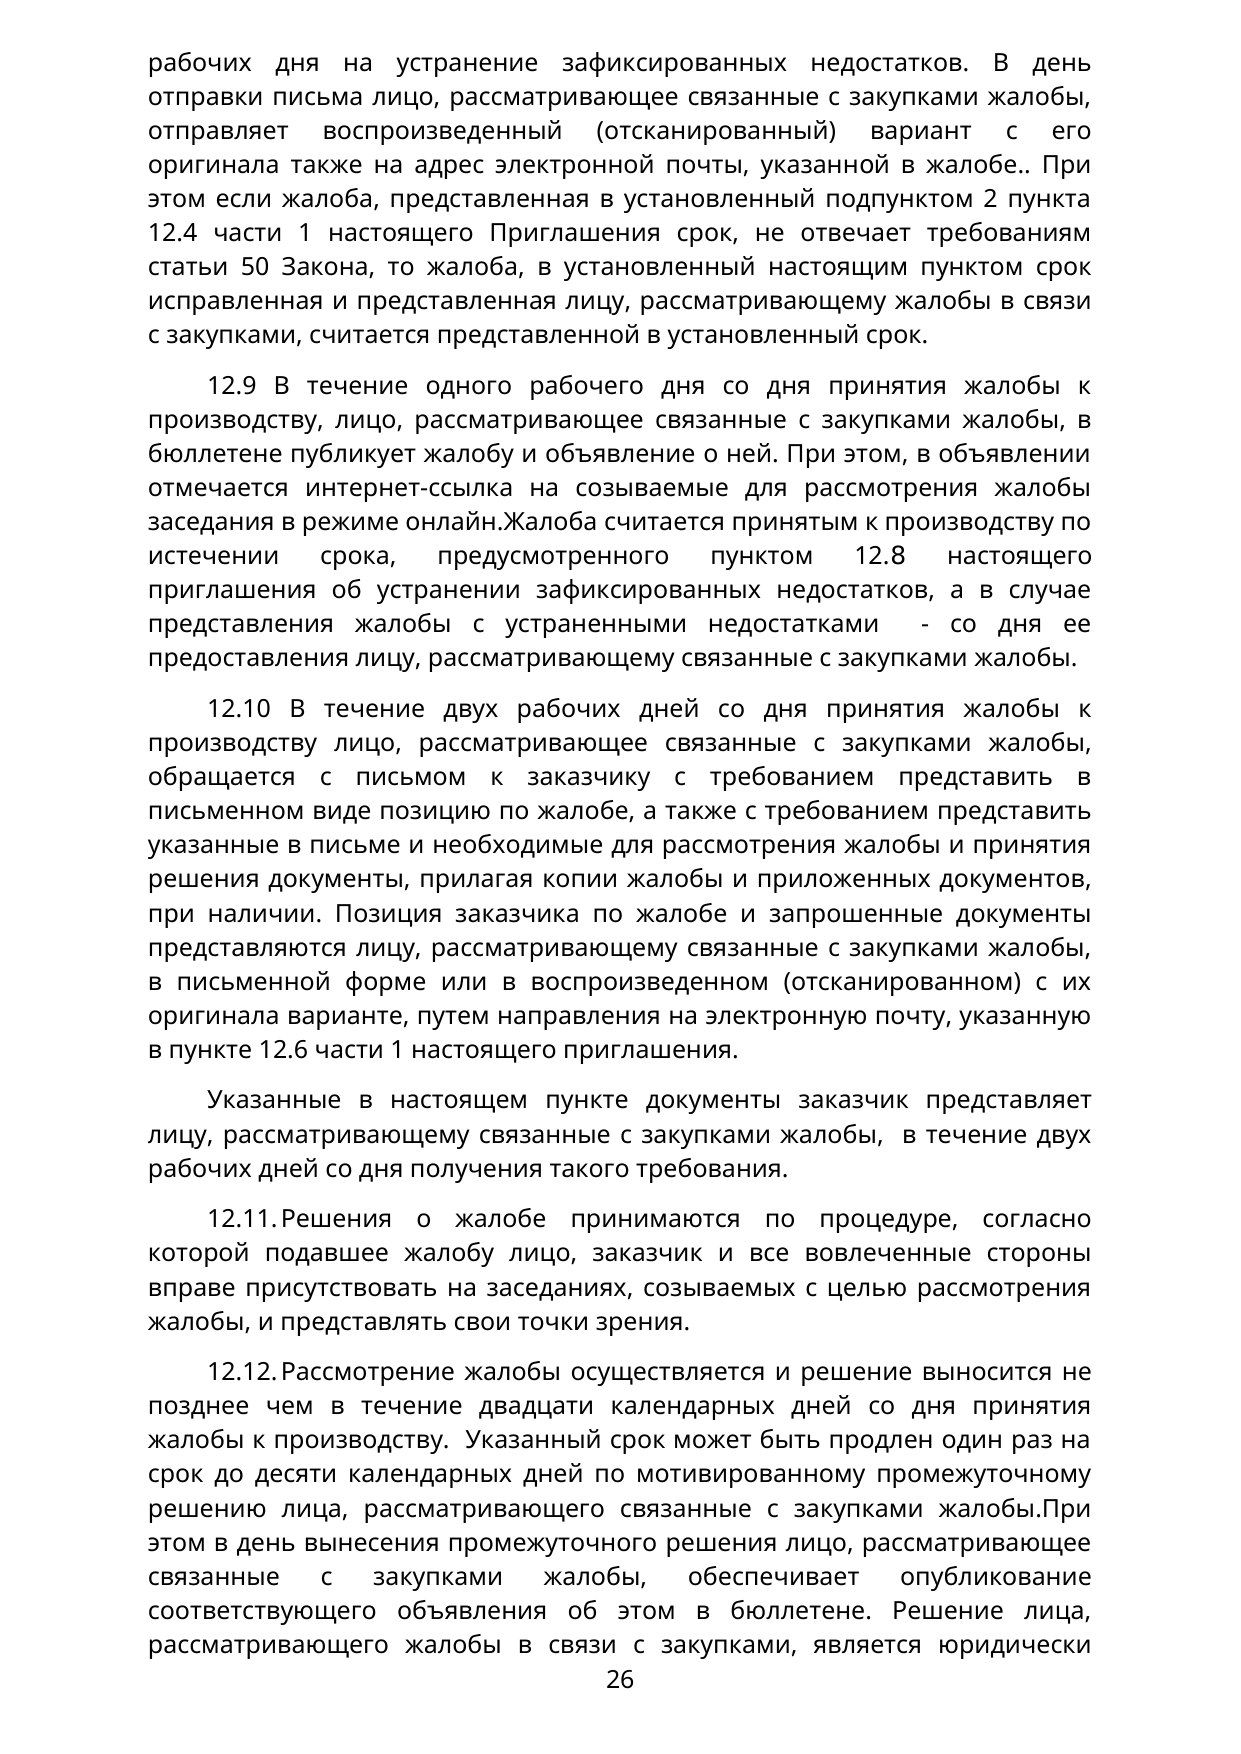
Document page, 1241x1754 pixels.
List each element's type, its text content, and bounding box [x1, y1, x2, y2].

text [148, 1354, 1092, 1661]
text 12.10 В течение двух рабочих дней со дня принятия жалобы к производству лицо, рассматривающее связанные с закупками жалобы, обращается с письмом к заказчику с требованием представить в письменном виде позицию по жалобе, а также с требованием представить указанные в письме и необходимые для рассмотрения жалобы и принятия решения документы, прилагая копии жалобы и приложенных документов, при наличии. Позиция заказчика по жалобе и запрошенные документы представляются лицу, рассматривающему связанные с закупками жалобы, в письменной форме или в воспроизведенном (отсканированном) с их оригинала варианте, путем направления на электронную почту, указанную в пункте 12.6 части 1 настоящего приглашения. [148, 691, 1092, 1066]
text 12.11. Решения о жалобе принимаются по процедуре, согласно которой подавшее жалобу лицо, заказчик и все вовлеченные стороны вправе присутствовать на заседаниях, созываемых с целью рассмотрения жалобы, и представлять свои точки зрения. [148, 1201, 1092, 1337]
text 12.9 В течение одного рабочего дня со дня принятия жалобы к производству, лицо, рассматривающее связанные с закупками жалобы, в бюллетене публикует жалобу и объявление о ней. При этом, в объявлении отмечается интернет-ссылка на созываемые для рассмотрения жалобы заседания в режиме онлайн.Жалоба считается принятым к производству по истечении срока, предусмотренного пунктом 12.8 настоящего приглашения об устранении зафиксированных недостатков, а в случае представления жалобы с устраненными недостатками - со дня ее предоставления лицу, рассматривающему связанные с закупками жалобы. [148, 368, 1092, 674]
text Указанные в настоящем пункте документы заказчик представляет лицу, рассматривающему связанные с закупками жалобы, в течение двух рабочих дней со дня получения такого требования. [148, 1082, 1092, 1184]
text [148, 44, 1092, 351]
